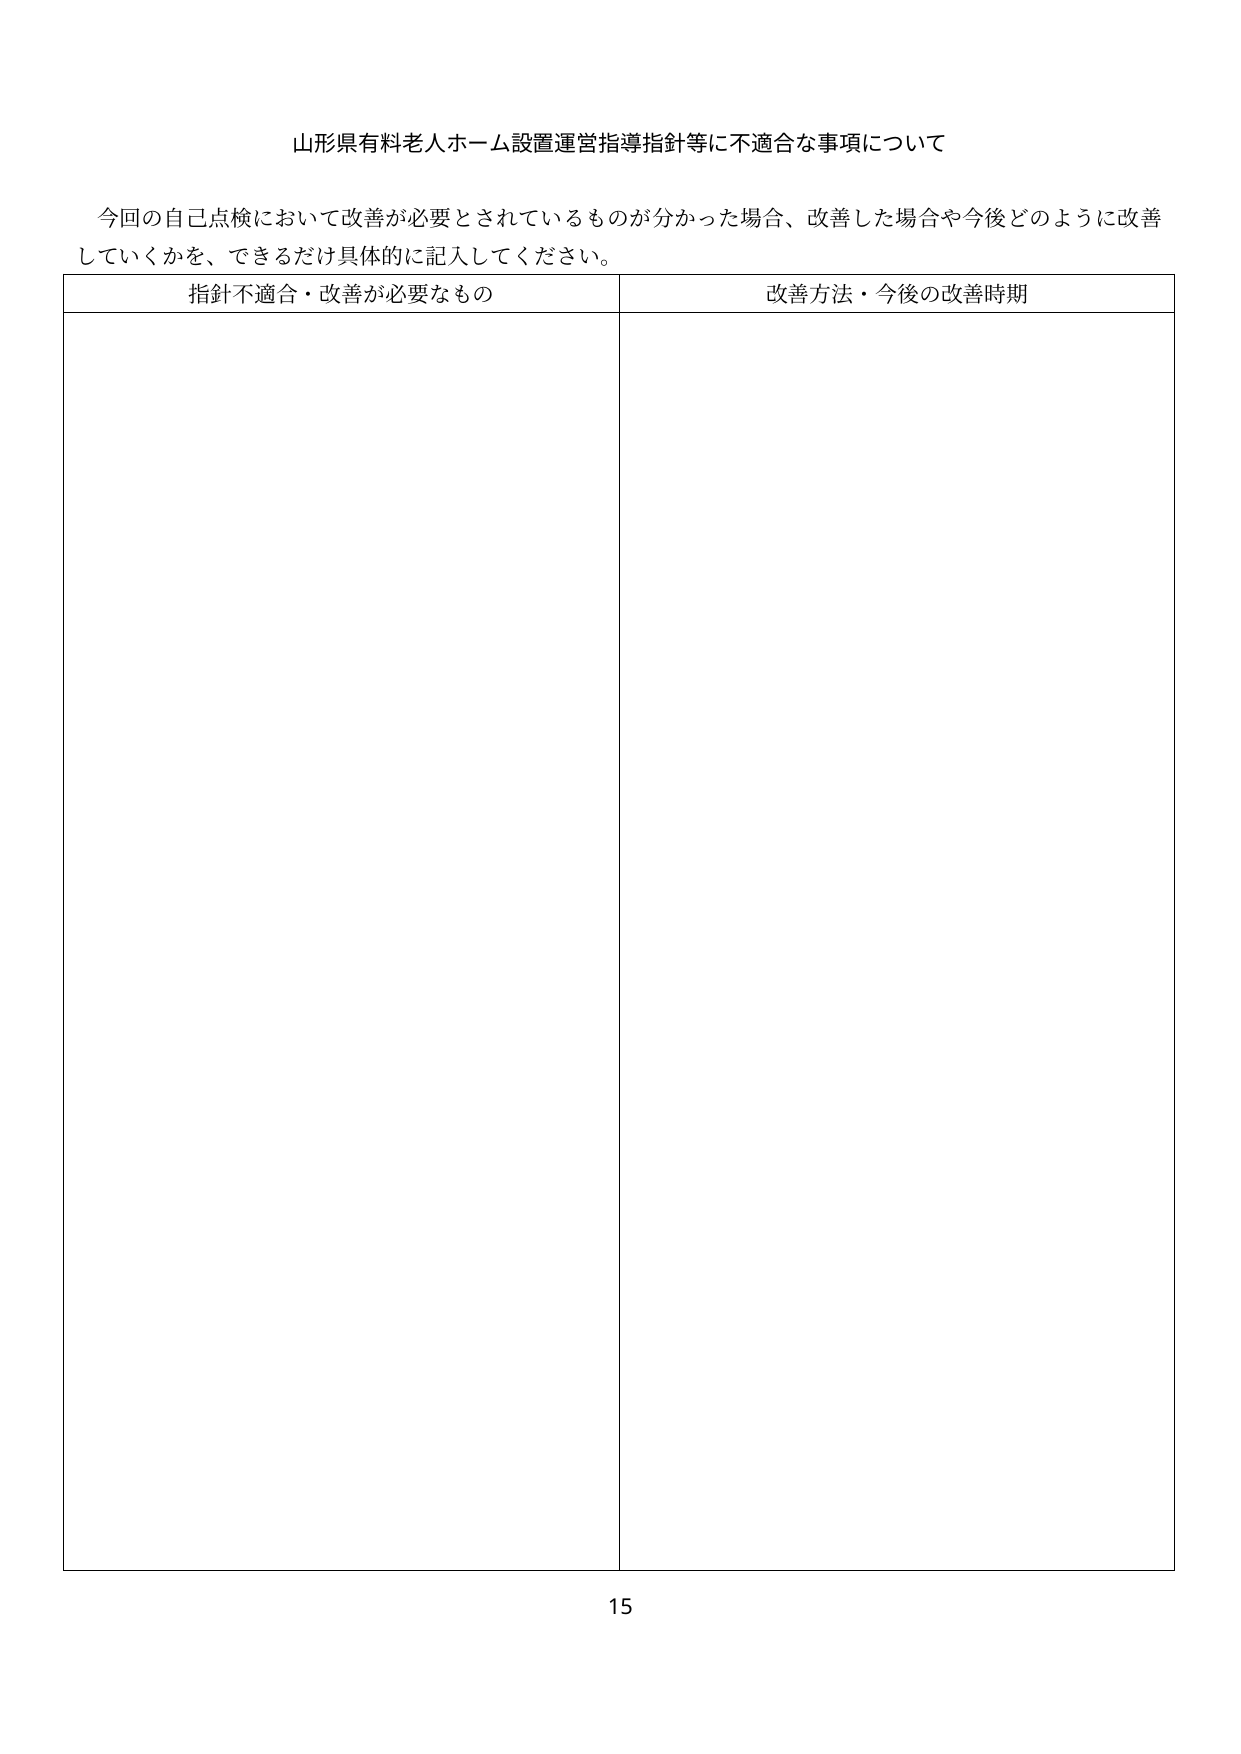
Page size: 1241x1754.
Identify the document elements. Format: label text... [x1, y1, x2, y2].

table_header 改善方法・今後の改善時期 [620, 275, 1174, 312]
table_cell [620, 313, 1174, 1570]
text 今回の自己点検において改善が必要とされているものが分かった場合、改善した場合や今後どのように改善していくかを、できるだけ具体的に記入してください。 [75, 198, 1165, 273]
table_header 指針不適合・改善が必要なもの [64, 275, 619, 312]
text 山形県有料老人ホーム設置運営指導指針等に不適合な事項について [75, 123, 1165, 161]
table_cell [64, 313, 619, 1570]
